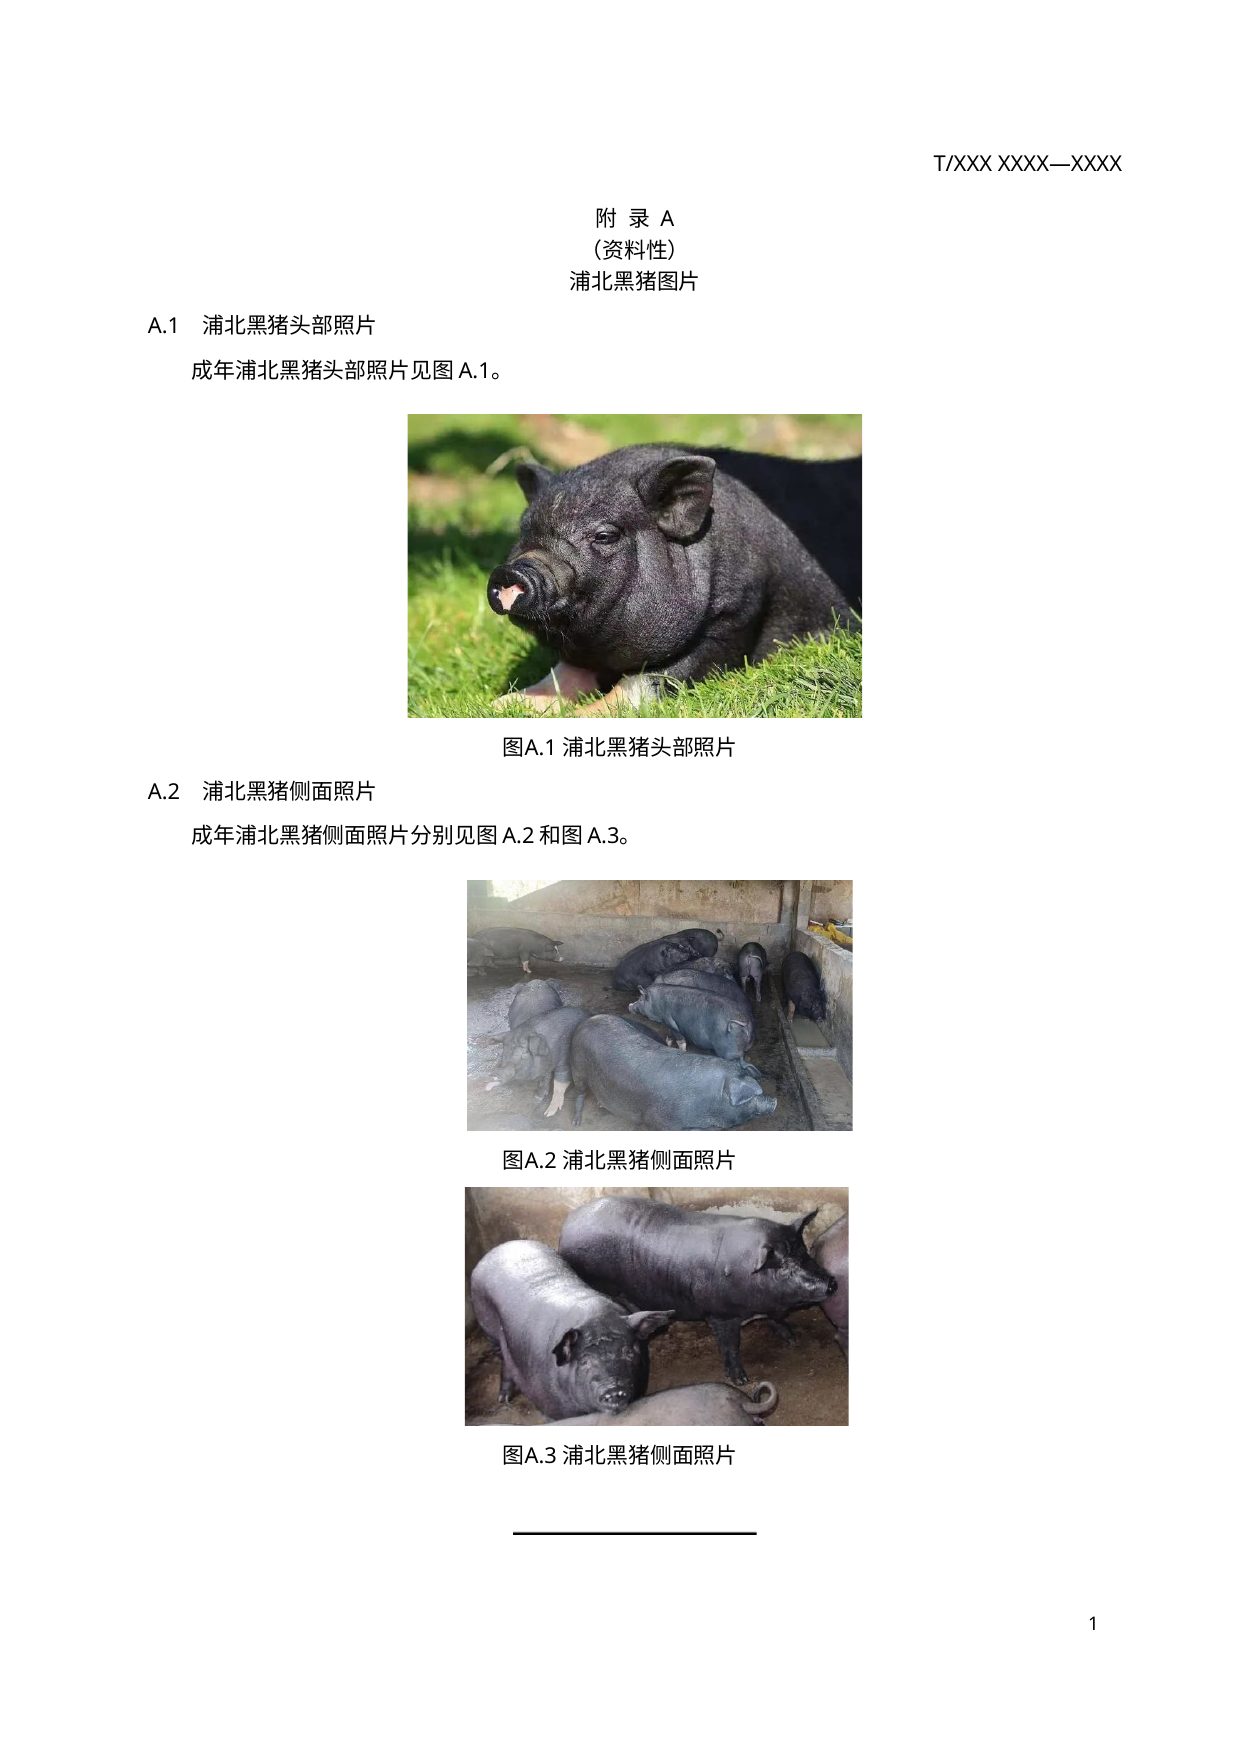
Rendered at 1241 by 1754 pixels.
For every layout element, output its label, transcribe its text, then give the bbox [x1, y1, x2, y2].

text 浦北黑猪侧面照片 [148, 1143, 1122, 1174]
text （资料性） 浦北黑猪图片 [148, 201, 1122, 296]
text 浦北黑猪头部照片 [148, 730, 1122, 762]
picture [407, 414, 863, 718]
picture [467, 880, 853, 1131]
text 浦北黑猪侧面照片 [148, 1438, 1122, 1470]
text 成年浦北黑猪侧面照片分别见图A.2和图A.3。 [148, 818, 1122, 850]
text 浦北黑猪侧面照片 [148, 774, 1122, 806]
text 浦北黑猪头部照片 [148, 308, 1122, 340]
text 成年浦北黑猪头部照片见图A.1。 [148, 353, 1122, 384]
picture [464, 1187, 849, 1426]
picture [513, 1482, 757, 1535]
